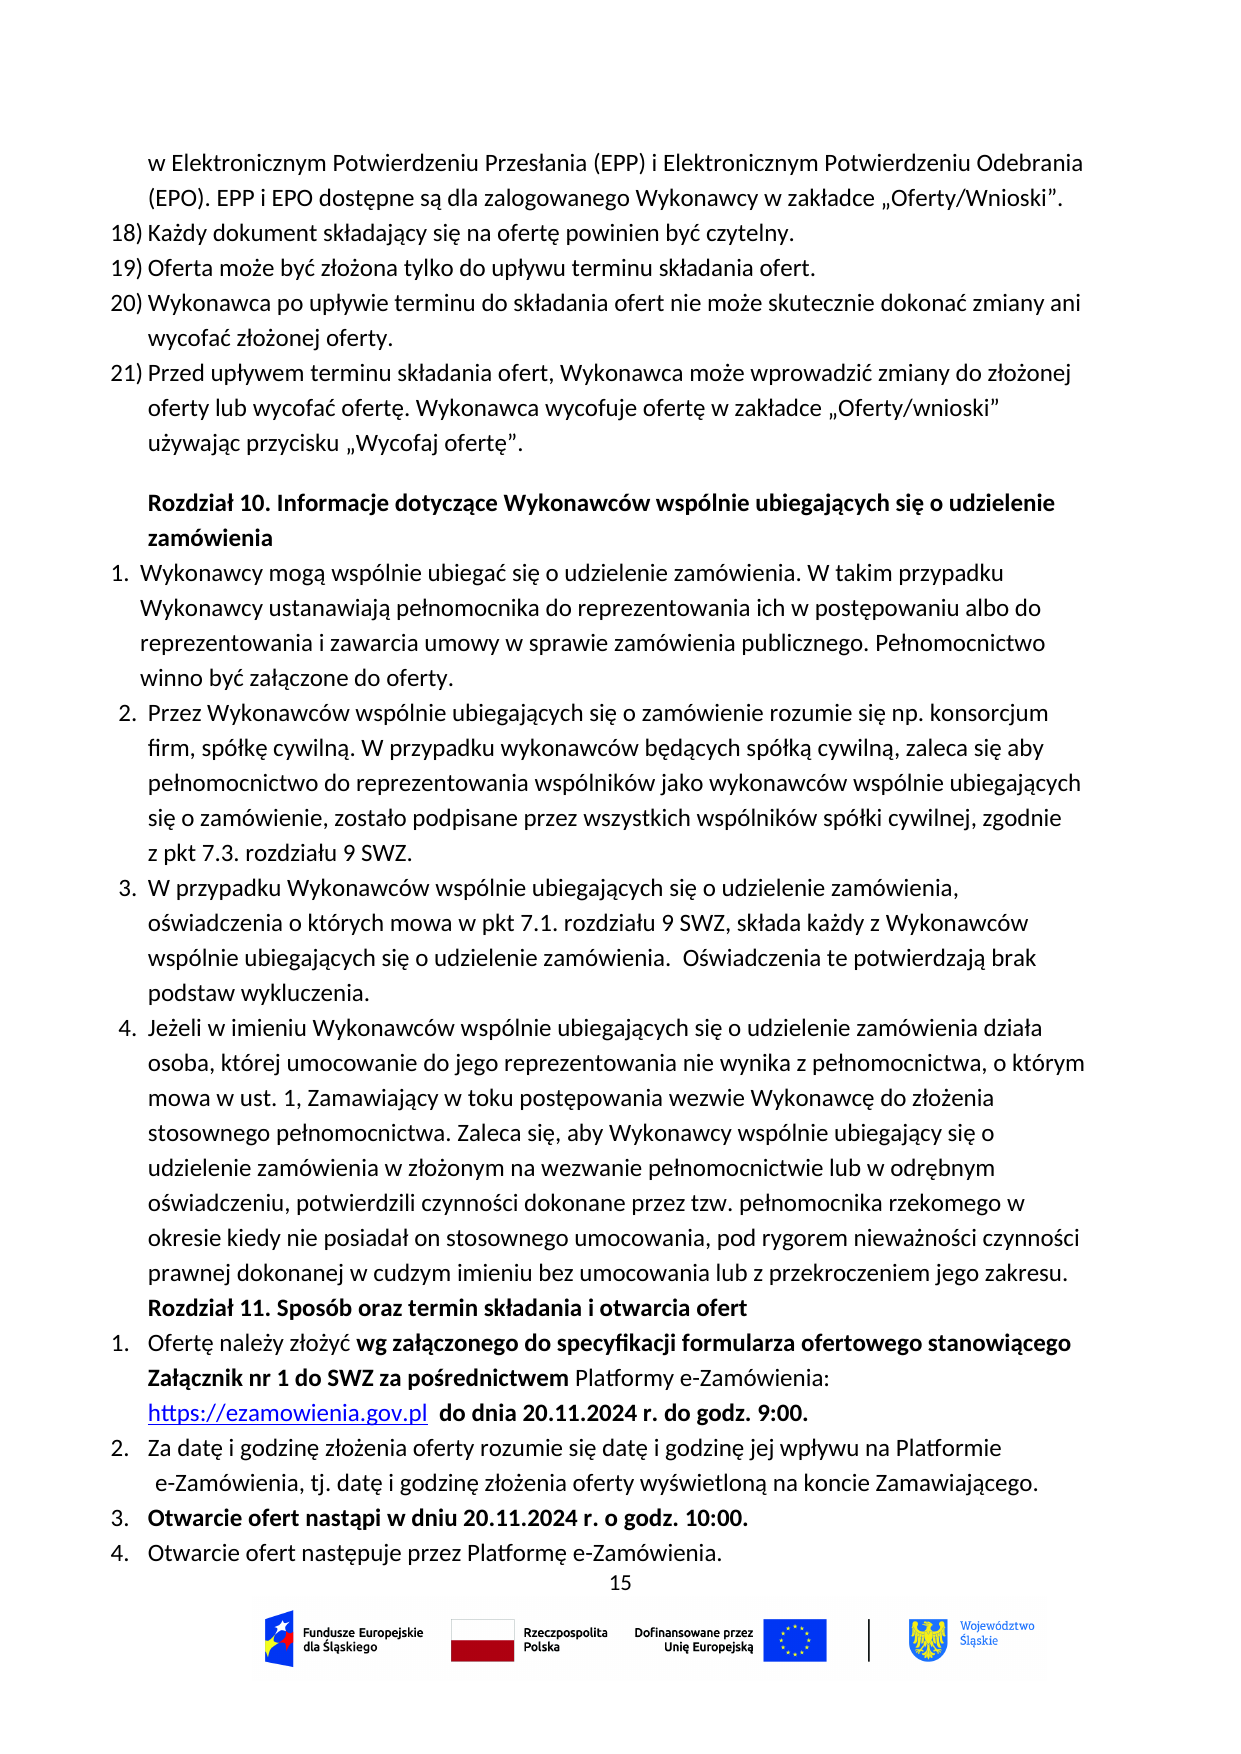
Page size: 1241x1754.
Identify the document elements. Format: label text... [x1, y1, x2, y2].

list Otwarcie ofert następuje przez Platformę e-Zamówienia. [110, 1538, 1093, 1568]
list Ofertę należy złożyć wg załączonego do specyfikacji formularza ofertowego stanowiącego Załącznik nr 1 do SWZ za pośrednictwem Platformy e-Zamówienia: https://ezamowienia.gov.pl do dnia 20.11.2024 r. do godz. 9:00. [111, 1328, 1093, 1428]
list Za datę i godzinę złożenia oferty rozumie się datę i godzinę jej wpływu na Platformie e-Zamówienia, tj. datę i godzinę złożenia oferty wyświetloną na koncie Zamawiającego. [110, 1433, 1093, 1498]
picture [252, 1596, 1048, 1681]
list Wykonawca po upływie terminu do składania ofert nie może skutecznie dokonać zmiany ani wycofać złożonej oferty. [110, 288, 1093, 353]
list Przez Wykonawców wspólnie ubiegających się o zamówienie rozumie się np. konsorcjum firm, spółkę cywilną. W przypadku wykonawców będących spółką cywilną, zaleca się aby pełnomocnictwo do reprezentowania wspólników jako wykonawców wspólnie ubiegających się o zamówienie, zostało podpisane przez wszystkich wspólników spółki cywilnej, zgodnie z pkt 7.3. rozdziału 9 SWZ. [118, 698, 1093, 868]
list Jeżeli w imieniu Wykonawców wspólnie ubiegających się o udzielenie zamówienia działa osoba, której umocowanie do jego reprezentowania nie wynika z pełnomocnictwa, o którym mowa w ust. 1, Zamawiający w toku postępowania wezwie Wykonawcę do złożenia stosownego pełnomocnictwa. Zaleca się, aby Wykonawcy wspólnie ubiegający się o udzielenie zamówienia w złożonym na wezwanie pełnomocnictwie lub w odrębnym oświadczeniu, potwierdzili czynności dokonane przez tzw. pełnomocnika rzekomego w okresie kiedy nie posiadał on stosownego umocowania, pod rygorem nieważności czynności prawnej dokonanej w cudzym imieniu bez umocowania lub z przekroczeniem jego zakresu. [118, 1013, 1093, 1288]
list Otwarcie ofert nastąpi w dniu 20.11.2024 r. o godz. 10:00. [110, 1503, 1093, 1533]
list Każdy dokument składający się na ofertę powinien być czytelny. [110, 218, 1093, 248]
subtitle Rozdział 11. Sposób oraz termin składania i otwarcia ofert [148, 1293, 1093, 1323]
list Przed upływem terminu składania ofert, Wykonawca może wprowadzić zmiany do złożonej oferty lub wycofać ofertę. Wykonawca wycofuje ofertę w zakładce „Oferty/wnioski” używając przycisku „Wycofaj ofertę”. [110, 358, 1093, 458]
subtitle Rozdział 10. Informacje dotyczące Wykonawców wspólnie ubiegających się o udzielenie zamówienia [148, 488, 1093, 553]
list W przypadku Wykonawców wspólnie ubiegających się o udzielenie zamówienia, oświadczenia o których mowa w pkt 7.1. rozdziału 9 SWZ, składa każdy z Wykonawców wspólnie ubiegających się o udzielenie zamówienia. Oświadczenia te potwierdzają brak podstaw wykluczenia. [118, 873, 1093, 1008]
list Oferta może być złożona tylko do upływu terminu składania ofert. [110, 253, 1093, 283]
list Wykonawcy mogą wspólnie ubiegać się o udzielenie zamówienia. W takim przypadku Wykonawcy ustanawiają pełnomocnika do reprezentowania ich w postępowaniu albo do reprezentowania i zawarcia umowy w sprawie zamówienia publicznego. Pełnomocnictwo winno być załączone do oferty. [110, 558, 1093, 693]
